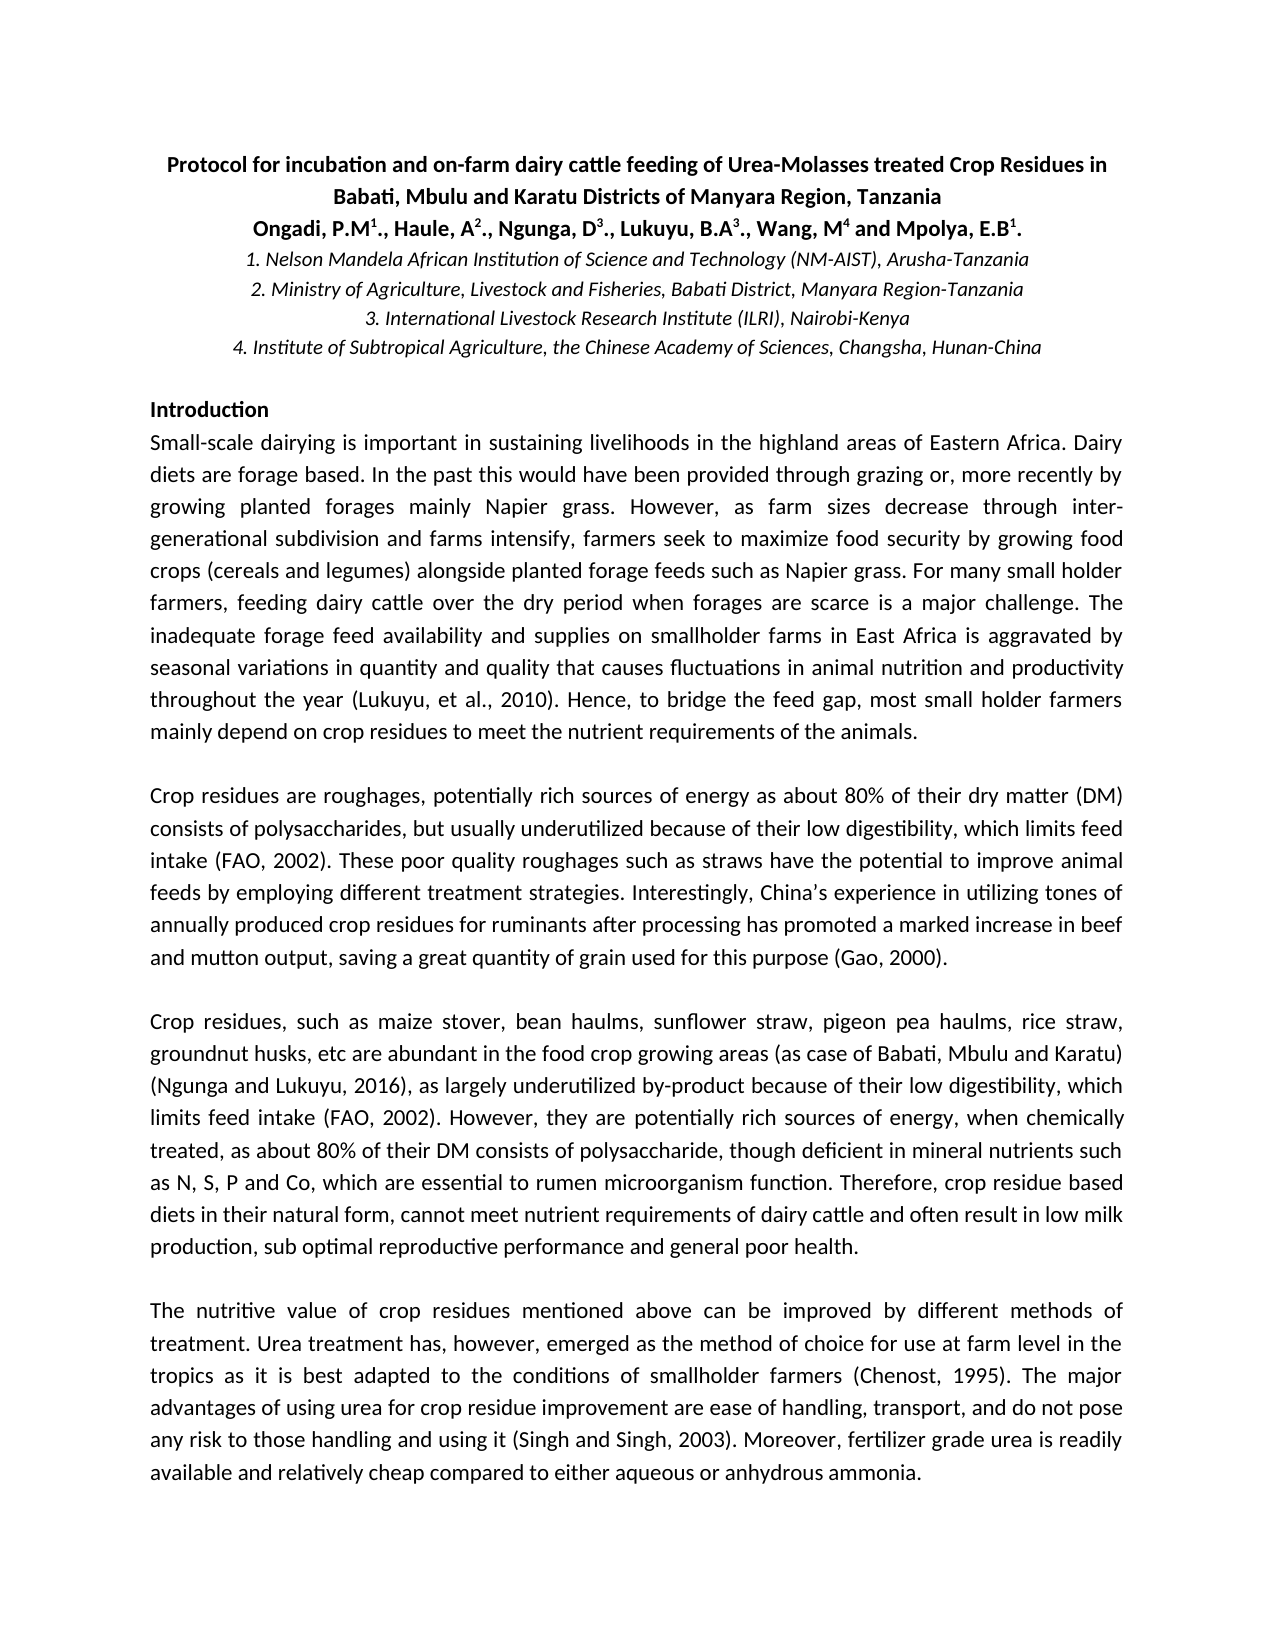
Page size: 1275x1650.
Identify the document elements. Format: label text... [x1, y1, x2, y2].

text Ongadi, P.M1., Haule, A2., Ngunga, D3., Lukuyu, B.A3., Wang, M4 and Mpolya, E.B1. [150, 214, 1125, 242]
text The nutritive value of crop residues mentioned above can be improved by different methods of treatment. Urea treatment has, however, emerged as the method of choice for use at farm level in the tropics as it is best adapted to the conditions of smallholder farmers (Chenost, 1995). The major advantages of using urea for crop residue improvement are ease of handling, transport, and do not pose any risk to those handling and using it (Singh and Singh, 2003). Moreover, fertilizer grade urea is readily available and relatively cheap compared to either aqueous or anhydrous ammonia. [150, 1297, 1125, 1486]
text Introduction [150, 395, 1125, 423]
text Crop residues, such as maize stover, bean haulms, sunflower straw, pigeon pea haulms, rice straw, groundnut husks, etc are abundant in the food crop growing areas (as case of Babati, Mbulu and Karatu) (Ngunga and Lukuyu, 2016), as largely underutilized by-product because of their low digestibility, which limits feed intake (FAO, 2002). However, they are potentially rich sources of energy, when chemically treated, as about 80% of their DM consists of polysaccharide, though deficient in mineral nutrients such as N, S, P and Co, which are essential to rumen microorganism function. Therefore, crop residue based diets in their natural form, cannot meet nutrient requirements of dairy cattle and often result in low milk production, sub optimal reproductive performance and general poor health. [150, 1007, 1125, 1260]
text 3. International Livestock Research Institute (ILRI), Nairobi-Kenya [150, 305, 1125, 330]
text Crop residues are roughages, potentially rich sources of energy as about 80% of their dry matter (DM) consists of polysaccharides, but usually underutilized because of their low digestibility, which limits feed intake (FAO, 2002). These poor quality roughages such as straws have the potential to improve animal feeds by employing different treatment strategies. Interestingly, China’s experience in utilizing tones of annually produced crop residues for ruminants after processing has promoted a marked increase in beef and mutton output, saving a great quantity of grain used for this purpose (Gao, 2000). [150, 782, 1125, 971]
text Small-scale dairying is important in sustaining livelihoods in the highland areas of Eastern Africa. Dairy diets are forage based. In the past this would have been provided through grazing or, more recently by growing planted forages mainly Napier grass. However, as farm sizes decrease through inter-generational subdivision and farms intensify, farmers seek to maximize food security by growing food crops (cereals and legumes) alongside planted forage feeds such as Napier grass. For many small holder farmers, feeding dairy cattle over the dry period when forages are scarce is a major challenge. The inadequate forage feed availability and supplies on smallholder farms in East Africa is aggravated by seasonal variations in quantity and quality that causes fluctuations in animal nutrition and productivity throughout the year (Lukuyu, et al., 2010). Hence, to bridge the feed gap, most small holder farmers mainly depend on crop residues to meet the nutrient requirements of the animals. [150, 428, 1125, 745]
text 1. Nelson Mandela African Institution of Science and Technology (NM-AIST), Arusha-Tanzania [150, 247, 1125, 272]
text 4. Institute of Subtropical Agriculture, the Chinese Academy of Sciences, Changsha, Hunan-China [150, 334, 1125, 359]
text 2. Ministry of Agriculture, Livestock and Fisheries, Babati District, Manyara Region-Tanzania [150, 276, 1125, 301]
text Protocol for incubation and on-farm dairy cattle feeding of Urea-Molasses treated Crop Residues in Babati, Mbulu and Karatu Districts of Manyara Region, Tanzania [150, 150, 1125, 210]
